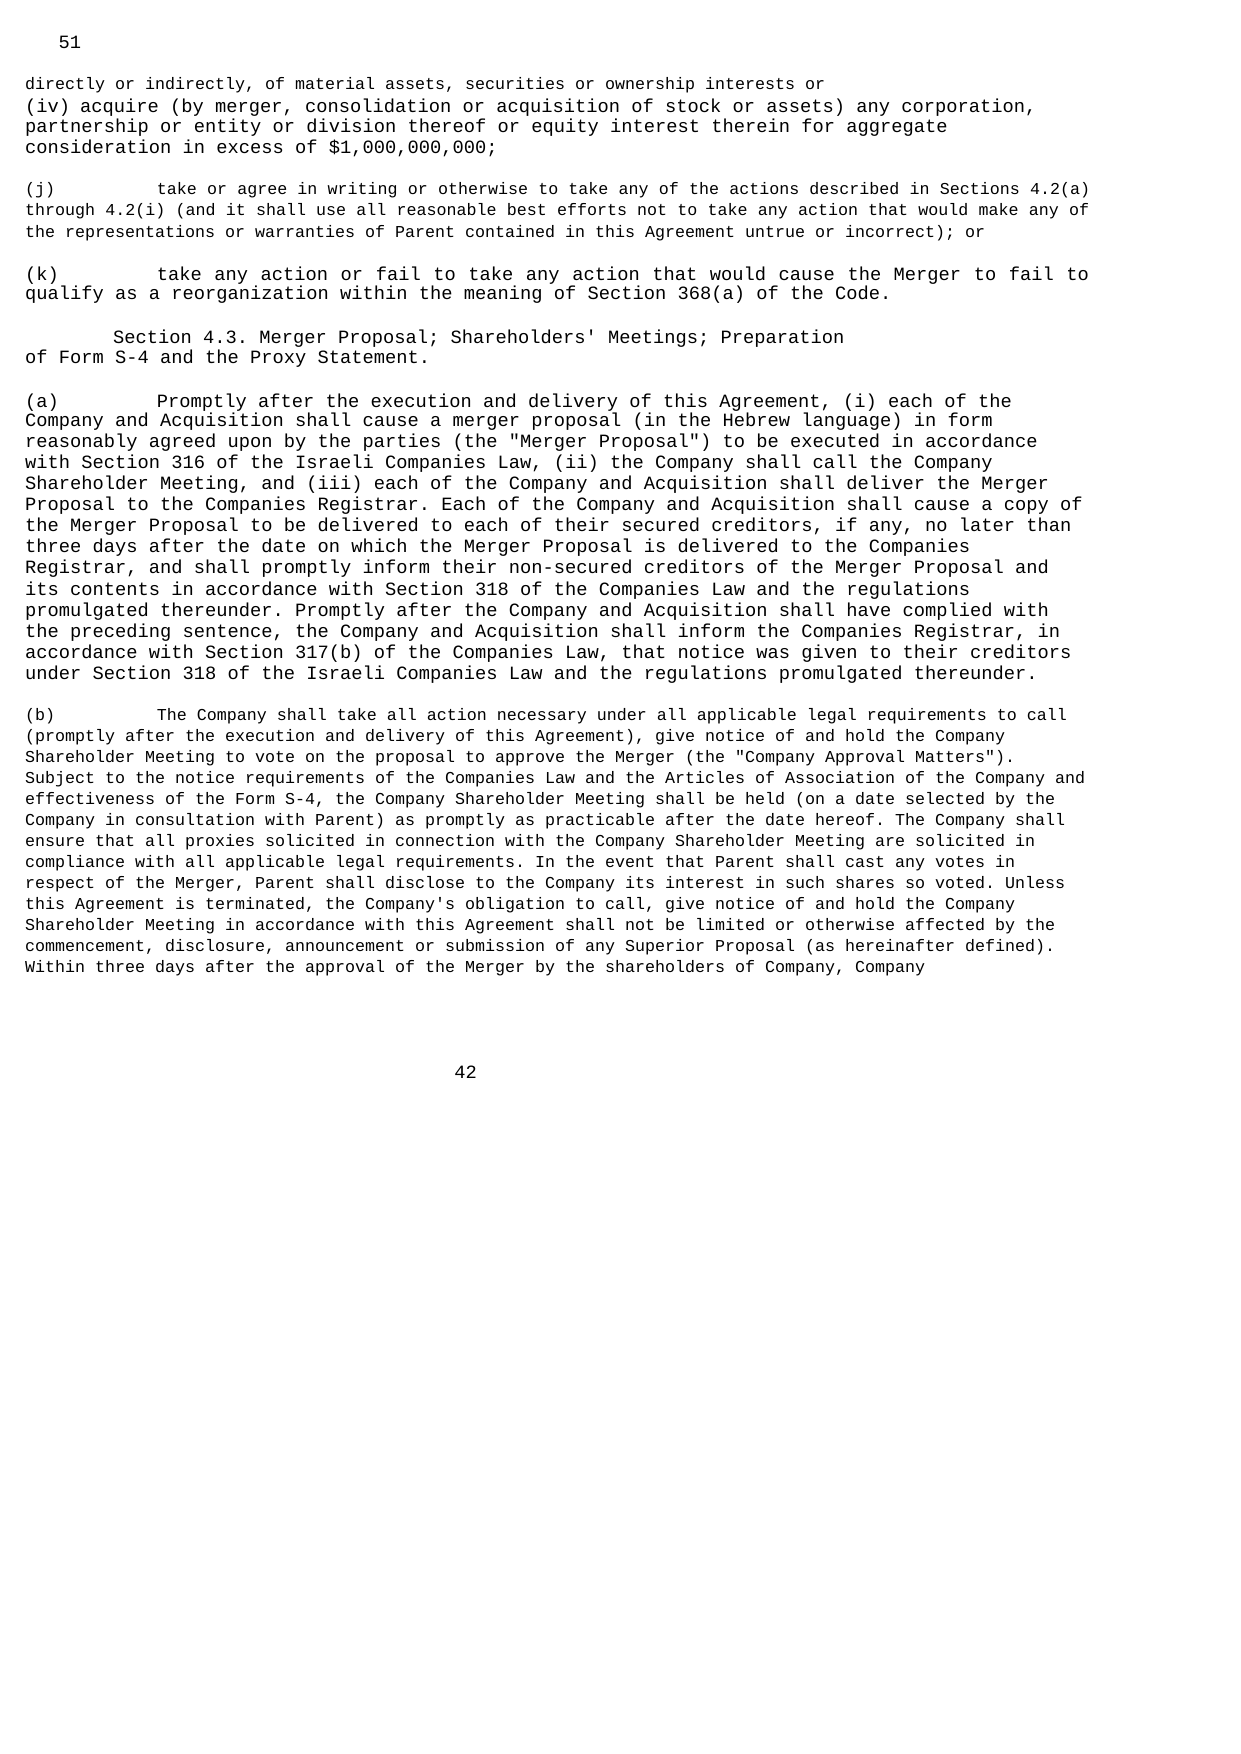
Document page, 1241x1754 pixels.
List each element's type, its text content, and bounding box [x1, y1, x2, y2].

list take any action or fail to take any action that would cause the Merger to fail to qualify as a reorganization within the meaning of Section 368(a) of the Code. [25, 264, 1090, 305]
text directly or indirectly, of material assets, securities or ownership interests or [25, 75, 1090, 94]
text 42 [454, 1063, 1090, 1084]
list take or agree in writing or otherwise to take any of the actions described in Sections 4.2(a) through 4.2(i) (and it shall use all reasonable best efforts not to take any action that would make any of the representations or warranties of Parent contained in this Agreement untrue or incorrect); or [25, 180, 1090, 242]
text Section 4.3. Merger Proposal; Shareholders' Meetings; Preparation of Form S-4 and the Proxy Statement. [25, 327, 861, 369]
list acquire (by merger, consolidation or acquisition of stock or assets) any corporation, partnership or entity or division thereof or equity interest therein for aggregate consideration in excess of $1,000,000,000; [25, 96, 1090, 159]
text 51 [58, 32, 1090, 54]
list The Company shall take all action necessary under all applicable legal requirements to call (promptly after the execution and delivery of this Agreement), give notice of and hold the Company Shareholder Meeting to vote on the proposal to approve the Merger (the "Company Approval Matters"). Subject to the notice requirements of the Companies Law and the Articles of Association of the Company and effectiveness of the Form S-4, the Company Shareholder Meeting shall be held (on a date selected by the Company in consultation with Parent) as promptly as practicable after the date hereof. The Company shall ensure that all proxies solicited in connection with the Company Shareholder Meeting are solicited in compliance with all applicable legal requirements. In the event that Parent shall cast any votes in respect of the Merger, Parent shall disclose to the Company its interest in such shares so voted. Unless this Agreement is terminated, the Company's obligation to call, give notice of and hold the Company Shareholder Meeting in accordance with this Agreement shall not be limited or otherwise affected by the commencement, disclosure, announcement or submission of any Superior Proposal (as hereinafter defined). Within three days after the approval of the Merger by the shareholders of Company, Company [25, 706, 1090, 978]
list Promptly after the execution and delivery of this Agreement, (i) each of the Company and Acquisition shall cause a merger proposal (in the Hebrew language) in form reasonably agreed upon by the parties (the "Merger Proposal") to be executed in accordance with Section 316 of the Israeli Companies Law, (ii) the Company shall call the Company Shareholder Meeting, and (iii) each of the Company and Acquisition shall deliver the Merger Proposal to the Companies Registrar. Each of the Company and Acquisition shall cause a copy of the Merger Proposal to be delivered to each of their secured creditors, if any, no later than three days after the date on which the Merger Proposal is delivered to the Companies Registrar, and shall promptly inform their non-secured creditors of the Merger Proposal and its contents in accordance with Section 318 of the Companies Law and the regulations promulgated thereunder. Promptly after the Company and Acquisition shall have complied with the preceding sentence, the Company and Acquisition shall inform the Companies Registrar, in accordance with Section 317(b) of the Companies Law, that notice was given to their creditors under Section 318 of the Israeli Companies Law and the regulations promulgated thereunder. [25, 390, 1090, 685]
